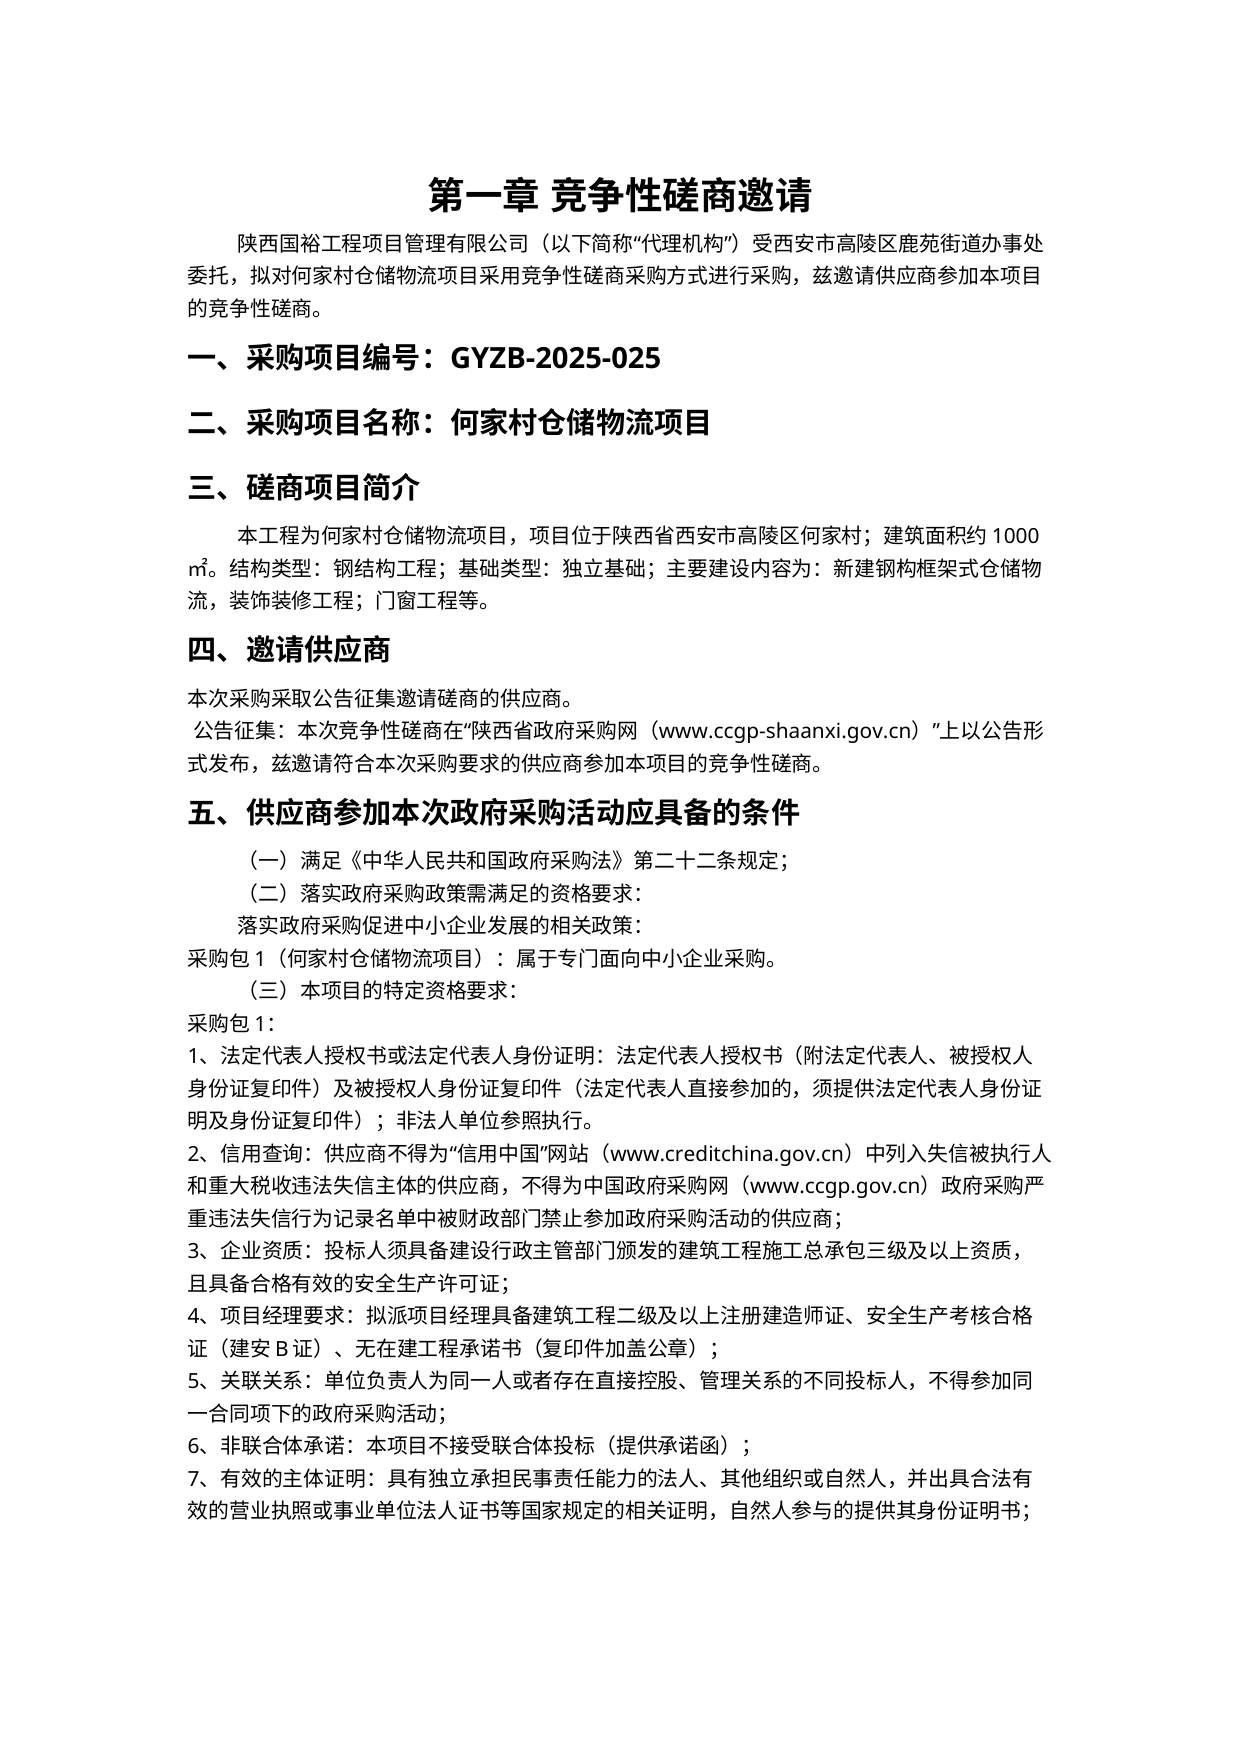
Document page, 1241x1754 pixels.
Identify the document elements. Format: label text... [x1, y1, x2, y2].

text 4、项目经理要求：拟派项目经理具备建筑工程二级及以上注册建造师证、安全生产考核合格证（建安B证）、无在建工程承诺书（复印件加盖公章）； [187, 1299, 1053, 1364]
text 5、关联关系：单位负责人为同一人或者存在直接控股、管理关系的不同投标人，不得参加同一合同项下的政府采购活动； [187, 1364, 1053, 1429]
text 1、法定代表人授权书或法定代表人身份证明：法定代表人授权书（附法定代表人、被授权人身份证复印件）及被授权人身份证复印件（法定代表人直接参加的，须提供法定代表人身份证明及身份证复印件）；非法人单位参照执行。 [187, 1039, 1053, 1137]
text 五、供应商参加本次政府采购活动应具备的条件 [187, 779, 1053, 844]
text 6、非联合体承诺：本项目不接受联合体投标（提供承诺函）； [187, 1429, 1053, 1462]
text 四、邀请供应商 [187, 617, 1053, 682]
text 2、信用查询：供应商不得为“信用中国”网站（www.creditchina.gov.cn）中列入失信被执行人和重大税收违法失信主体的供应商，不得为中国政府采购网（www.ccgp.gov.cn）政府采购严重违法失信行为记录名单中被财政部门禁止参加政府采购活动的供应商； [187, 1137, 1053, 1234]
text （三）本项目的特定资格要求： [187, 974, 1053, 1007]
text 三、磋商项目简介 [187, 454, 1053, 519]
text 一、采购项目编号：GYZB-2025-025 [187, 324, 1053, 389]
text 采购包1： [187, 1007, 1053, 1039]
text 二、采购项目名称：何家村仓储物流项目 [187, 389, 1053, 454]
text 本工程为何家村仓储物流项目，项目位于陕西省西安市高陵区何家村；建筑面积约1000㎡。结构类型：钢结构工程；基础类型：独立基础；主要建设内容为：新建钢构框架式仓储物流，装饰装修工程；门窗工程等。 [187, 519, 1053, 617]
text （二）落实政府采购政策需满足的资格要求： [187, 877, 1053, 909]
text 3、企业资质：投标人须具备建设行政主管部门颁发的建筑工程施工总承包三级及以上资质，且具备合格有效的安全生产许可证； [187, 1234, 1053, 1299]
text 公告征集：本次竞争性磋商在“陕西省政府采购网（www.ccgp-shaanxi.gov.cn）”上以公告形式发布，兹邀请符合本次采购要求的供应商参加本项目的竞争性磋商。 [187, 714, 1053, 779]
text 落实政府采购促进中小企业发展的相关政策： [187, 909, 1053, 942]
text 采购包1（何家村仓储物流项目）：属于专门面向中小企业采购。 [187, 942, 1053, 974]
text 第一章 竞争性磋商邀请 [187, 162, 1053, 227]
text 陕西国裕工程项目管理有限公司（以下简称“代理机构”）受西安市高陵区鹿苑街道办事处委托，拟对何家村仓储物流项目采用竞争性磋商采购方式进行采购，兹邀请供应商参加本项目的竞争性磋商。 [187, 227, 1053, 324]
text 7、有效的主体证明：具有独立承担民事责任能力的法人、其他组织或自然人，并出具合法有效的营业执照或事业单位法人证书等国家规定的相关证明，自然人参与的提供其身份证明书； [187, 1462, 1053, 1527]
text （一）满足《中华人民共和国政府采购法》第二十二条规定； [187, 844, 1053, 877]
text 本次采购采取公告征集邀请磋商的供应商。 [187, 682, 1053, 714]
